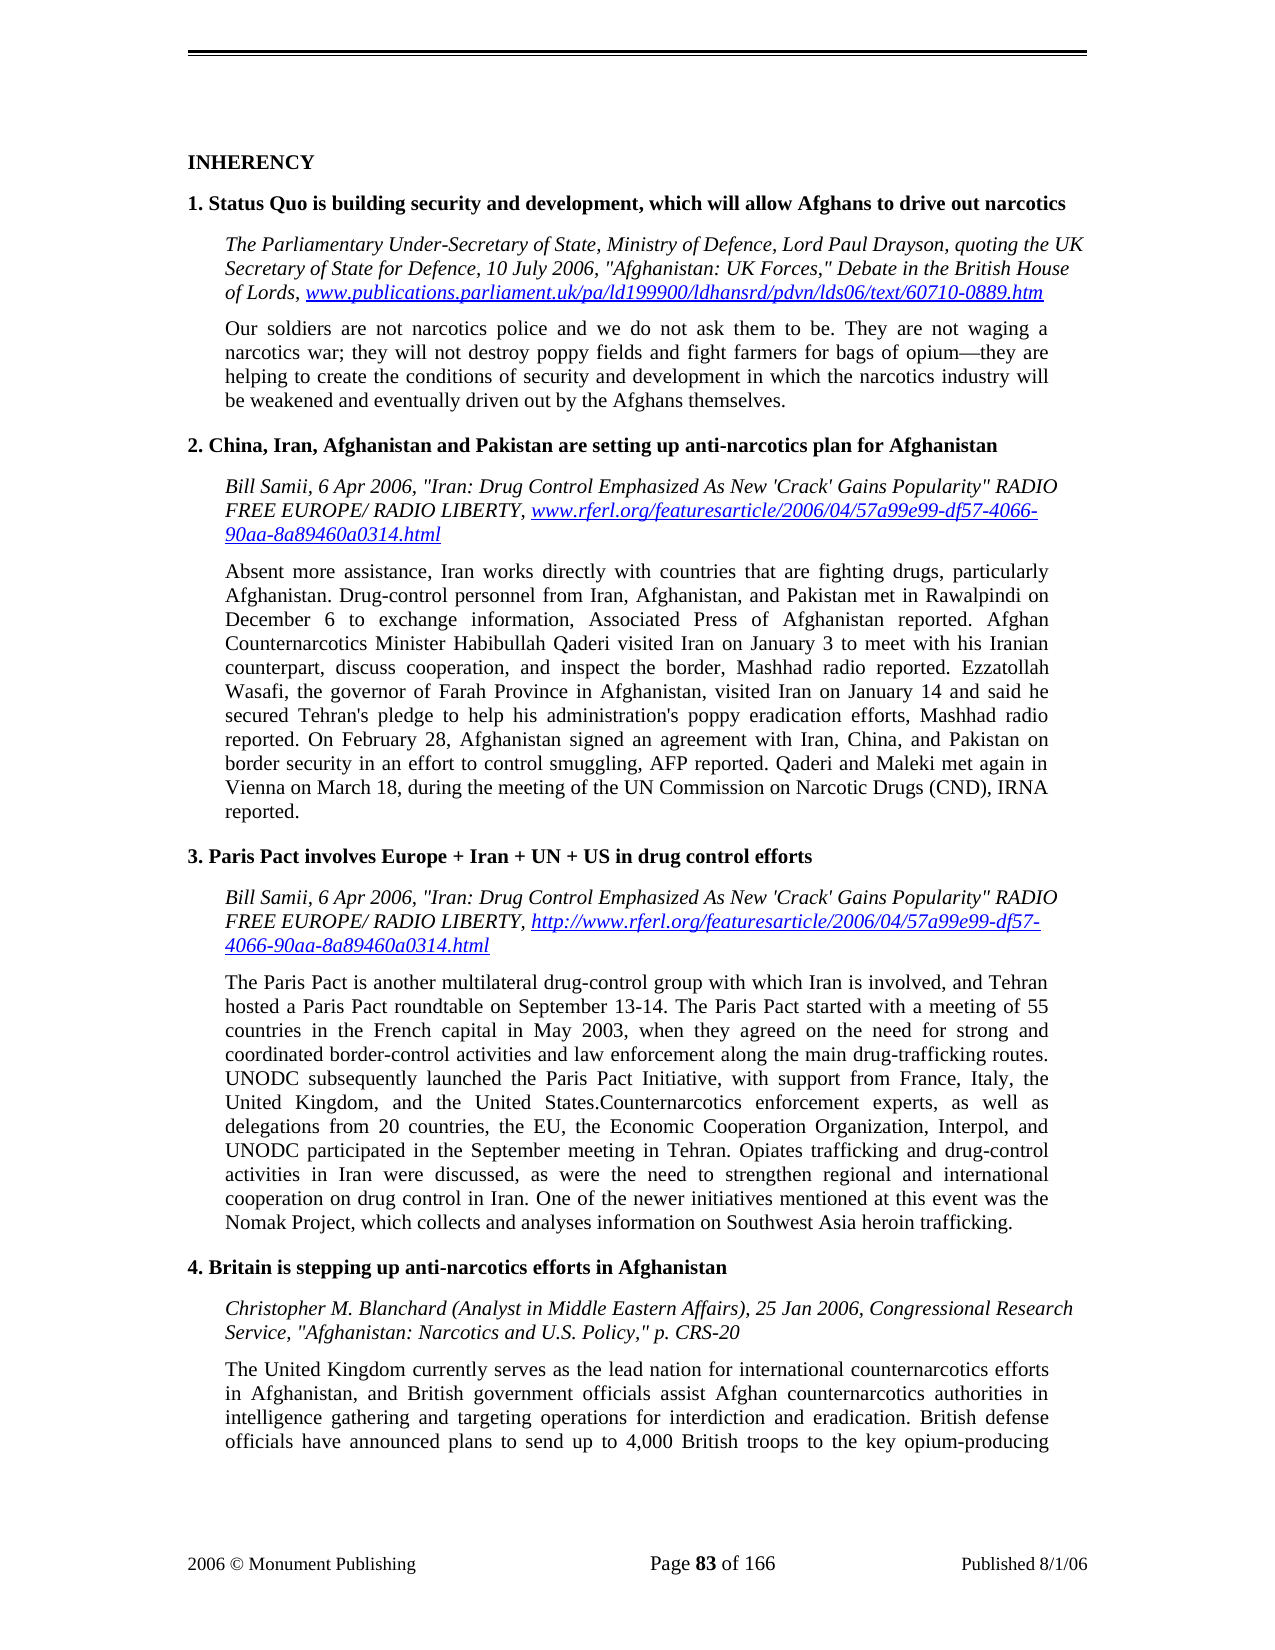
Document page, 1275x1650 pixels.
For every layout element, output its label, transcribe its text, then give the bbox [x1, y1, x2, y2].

text 4. Britain is stepping up anti-narcotics efforts in Afghanistan [187, 1255, 1087, 1279]
text The Paris Pact is another multilateral drug-control group with which Iran is involved, and Tehran hosted a Paris Pact roundtable on September 13-14. The Paris Pact started with a meeting of 55 countries in the French capital in May 2003, when they agreed on the need for strong and coordinated border-control activities and law enforcement along the main drug-trafficking routes. UNODC subsequently launched the Paris Pact Initiative, with support from France, Italy, the United Kingdom, and the United States.Counternarcotics enforcement experts, as well as delegations from 20 countries, the EU, the Economic Cooperation Organization, Interpol, and UNODC participated in the September meeting in Tehran. Opiates trafficking and drug-control activities in Iran were discussed, as were the need to strengthen regional and international cooperation on drug control in Iran. One of the newer initiatives mentioned at this event was the Nomak Project, which collects and analyses information on Southwest Asia heroin trafficking. [225, 969, 1050, 1234]
text 1. Status Quo is building security and development, which will allow Afghans to drive out narcotics [187, 191, 1087, 215]
text 3. Paris Pact involves Europe + Iran + UN + US in drug control efforts [187, 844, 1087, 868]
text Christopher M. Blanchard (Analyst in Middle Eastern Affairs), 25 Jan 2006, Congressional Research Service, "Afghanistan: Narcotics and U.S. Policy," p. CRS-20 [225, 1296, 1087, 1344]
text 2. China, Iran, Afghanistan and Pakistan are setting up anti-narcotics plan for Afghanistan [187, 433, 1087, 457]
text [225, 1356, 1050, 1453]
text Bill Samii, 6 Apr 2006, "Iran: Drug Control Emphasized As New 'Crack' Gains Popularity" RADIO FREE EUROPE/ RADIO LIBERTY, www.rferl.org/featuresarticle/2006/04/57a99e99-df57-4066-90aa-8a89460a0314.html [225, 474, 1087, 546]
text The Parliamentary Under-Secretary of State, Ministry of Defence, Lord Paul Drayson, quoting the UK Secretary of State for Defence, 10 July 2006, "Afghanistan: UK Forces," Debate in the British House of Lords, www.publications.parliament.uk/pa/ld199900/ldhansrd/pdvn/lds06/text/60710-0889.htm [225, 231, 1087, 304]
text Absent more assistance, Iran works directly with countries that are fighting drugs, particularly Afghanistan. Drug-control personnel from Iran, Afghanistan, and Pakistan met in Rawalpindi on December 6 to exchange information, Associated Press of Afghanistan reported. Afghan Counternarcotics Minister Habibullah Qaderi visited Iran on January 3 to meet with his Iranian counterpart, discuss cooperation, and inspect the border, Mashhad radio reported. Ezzatollah Wasafi, the governor of Farah Province in Afghanistan, visited Iran on January 14 and said he secured Tehran's pledge to help his administration's poppy eradication efforts, Mashhad radio reported. On February 28, Afghanistan signed an agreement with Iran, China, and Pakistan on border security in an effort to control smuggling, AFP reported. Qaderi and Maleki met again in Vienna on March 18, during the meeting of the UN Commission on Narcotic Drugs (CND), IRNA reported. [225, 559, 1050, 823]
text Our soldiers are not narcotics police and we do not ask them to be. They are not waging a narcotics war; they will not destroy poppy fields and fight farmers for bags of opium—they are helping to create the conditions of security and development in which the narcotics industry will be weakened and eventually driven out by the Afghans themselves. [225, 316, 1050, 412]
text INHERENCY [187, 150, 1087, 174]
text Bill Samii, 6 Apr 2006, "Iran: Drug Control Emphasized As New 'Crack' Gains Popularity" RADIO FREE EUROPE/ RADIO LIBERTY, http://www.rferl.org/featuresarticle/2006/04/57a99e99-df57-4066-90aa-8a89460a0314.html [225, 885, 1087, 957]
